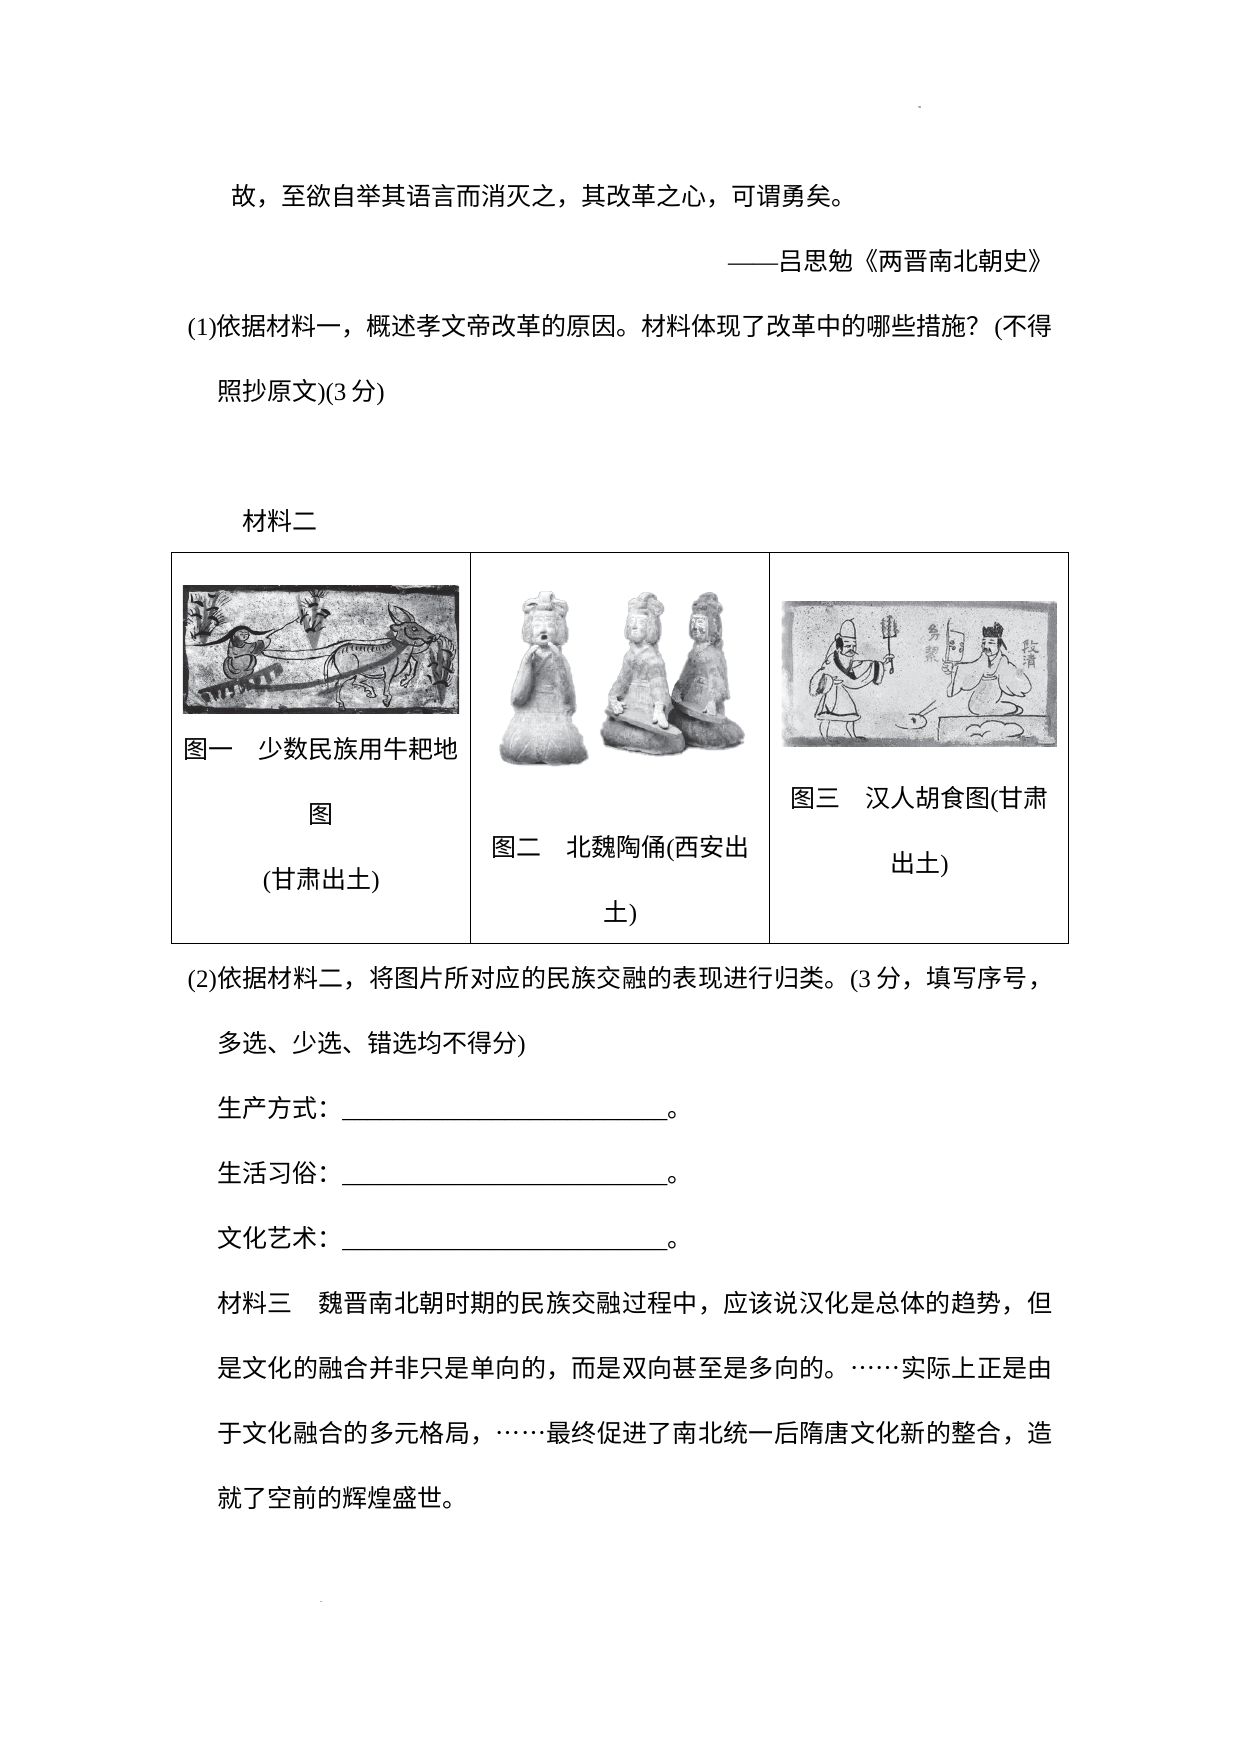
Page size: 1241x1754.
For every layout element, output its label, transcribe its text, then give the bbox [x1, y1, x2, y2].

text 材料二 [187, 487, 1053, 552]
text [232, 162, 1053, 227]
table_header 图二 北魏陶俑(西安出土) [471, 553, 769, 943]
text 材料三 魏晋南北朝时期的民族交融过程中，应该说汉化是总体的趋势，但是文化的融合并非只是单向的，而是双向甚至是多向的。……实际上正是由于文化融合的多元格局，……最终促进了南北统一后隋唐文化新的整合，造就了空前的辉煌盛世。 [217, 1269, 1053, 1529]
text ——吕思勉《两晋南北朝史》 [232, 227, 1053, 292]
table_header 图一 少数民族用牛耙地图 (甘肃出土) [172, 553, 470, 943]
text 生产方式：__________________________。 [187, 1074, 1053, 1139]
text (2)依据材料二，将图片所对应的民族交融的表现进行归类。(3分，填写序号，多选、少选、错选均不得分) [187, 944, 1053, 1074]
text 生活习俗：__________________________。 [187, 1139, 1053, 1204]
table_header 图三 汉人胡食图(甘肃出土) [770, 553, 1068, 943]
text 文化艺术：__________________________。 [187, 1204, 1053, 1269]
text (1)依据材料一，概述孝文帝改革的原因。材料体现了改革中的哪些措施？(不得照抄原文)(3分) [187, 292, 1053, 422]
